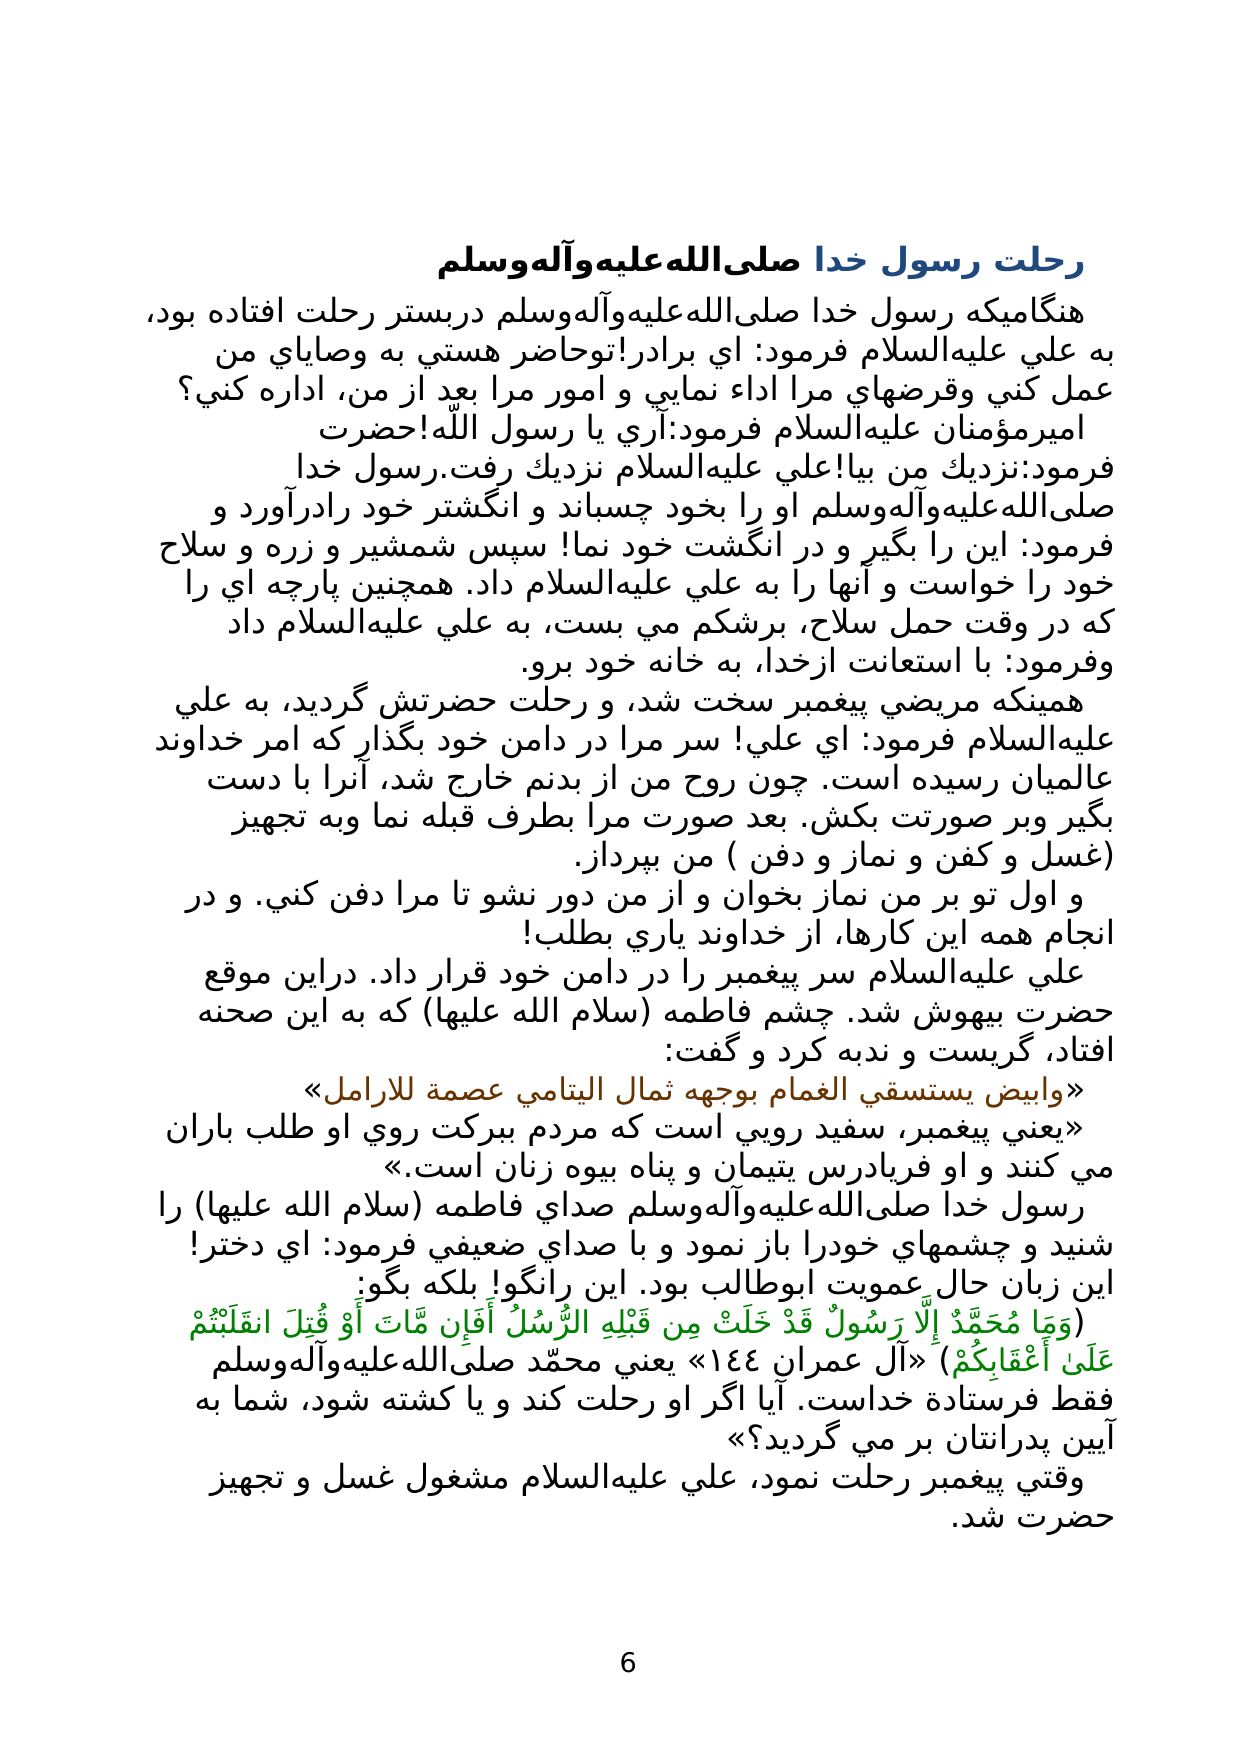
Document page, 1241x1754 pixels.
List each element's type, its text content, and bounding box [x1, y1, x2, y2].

text «يعني پيغمبر، سفيد رويي است كه مردم ببركت روي او طلب باران مي كنند و او فريادرس يتيمان و پناه بيوه زنان است.» [141, 1108, 1116, 1186]
text اميرمؤمنان عليه‌السلام فرمود:آري يا رسول اللّه!حضرت فرمود:نزديك من بيا!علي عليه‌السلام نزديك رفت.رسول خدا صلى‌الله‌عليه‌وآله‌وسلم او را بخود چسباند و انگشتر خود رادرآورد و فرمود: اين را بگير و در انگشت خود نما! سپس شمشير و زره و سلاح خود را خواست و آنها را به علي عليه‌السلام داد. همچنين پارچه اي را كه در وقت حمل سلاح، برشكم مي بست، به علي عليه‌السلام داد وفرمود: با استعانت ازخدا، به خانه خود برو. [141, 408, 1116, 680]
text و اول تو بر من نماز بخوان و از من دور نشو تا مرا دفن كني. و در انجام همه اين كارها، از خداوند ياري بطلب! [141, 875, 1116, 952]
text «وابيض يستسقي الغمام بوجهه ثمال اليتامي عصمة للارامل» [141, 1069, 1116, 1108]
text علي عليه‌السلام سر پيغمبر را در دامن خود قرار داد. دراين موقع حضرت بيهوش شد. چشم فاطمه (سلام الله علیها) كه به اين صحنه افتاد، گريست و ندبه كرد و گفت: [141, 952, 1116, 1069]
text همينكه مريضي پيغمبر سخت شد، و رحلت حضرتش گرديد، به علي عليه‌السلام فرمود: اي علي! سر مرا در دامن خود بگذار كه امر خداوند عالميان رسيده است. چون روح من از بدنم خارج شد، آنرا با دست بگير وبر صورتت بكش. بعد صورت مرا بطرف قبله نما وبه تجهيز (غسل و كفن و نماز و دفن ) من بپرداز. [141, 680, 1116, 875]
subtitle رحلت رسول خدا صلى‌الله‌عليه‌وآله‌وسلم [141, 241, 1116, 279]
text وقتي پيغمبر رحلت نمود، علي عليه‌السلام مشغول غسل و تجهيز حضرت شد. [141, 1457, 1116, 1535]
text رسول خدا صلى‌الله‌عليه‌وآله‌وسلم صداي فاطمه (سلام الله علیها) را شنيد و چشمهاي خودرا باز نمود و با صداي ضعيفي فرمود: اي دختر! اين زبان حال عمويت ابوطالب بود. اين رانگو! بلكه بگو: [141, 1186, 1116, 1302]
text هنگاميكه رسول خدا صلى‌الله‌عليه‌وآله‌وسلم دربستر رحلت افتاده بود، به علي عليه‌السلام فرمود: اي برادر!توحاضر هستي به وصاياي من عمل كني وقرضهاي مرا اداء نمايي و امور مرا بعد از من، اداره كني؟ [141, 292, 1116, 408]
text (وَمَا مُحَمَّدٌ إِلَّا رَسُولٌ قَدْ خَلَتْ مِن قَبْلِهِ الرُّسُلُ أَفَإِن مَّاتَ أَوْ قُتِلَ انقَلَبْتُمْ عَلَىٰ أَعْقَابِكُمْ) «آل عمران ١٤٤» يعني محمّد صلى‌الله‌عليه‌وآله‌وسلم فقط فرستادة خداست. آيا اگر او رحلت كند و يا كشته شود، شما به آيين پدرانتان بر مي گرديد؟» [141, 1302, 1116, 1457]
